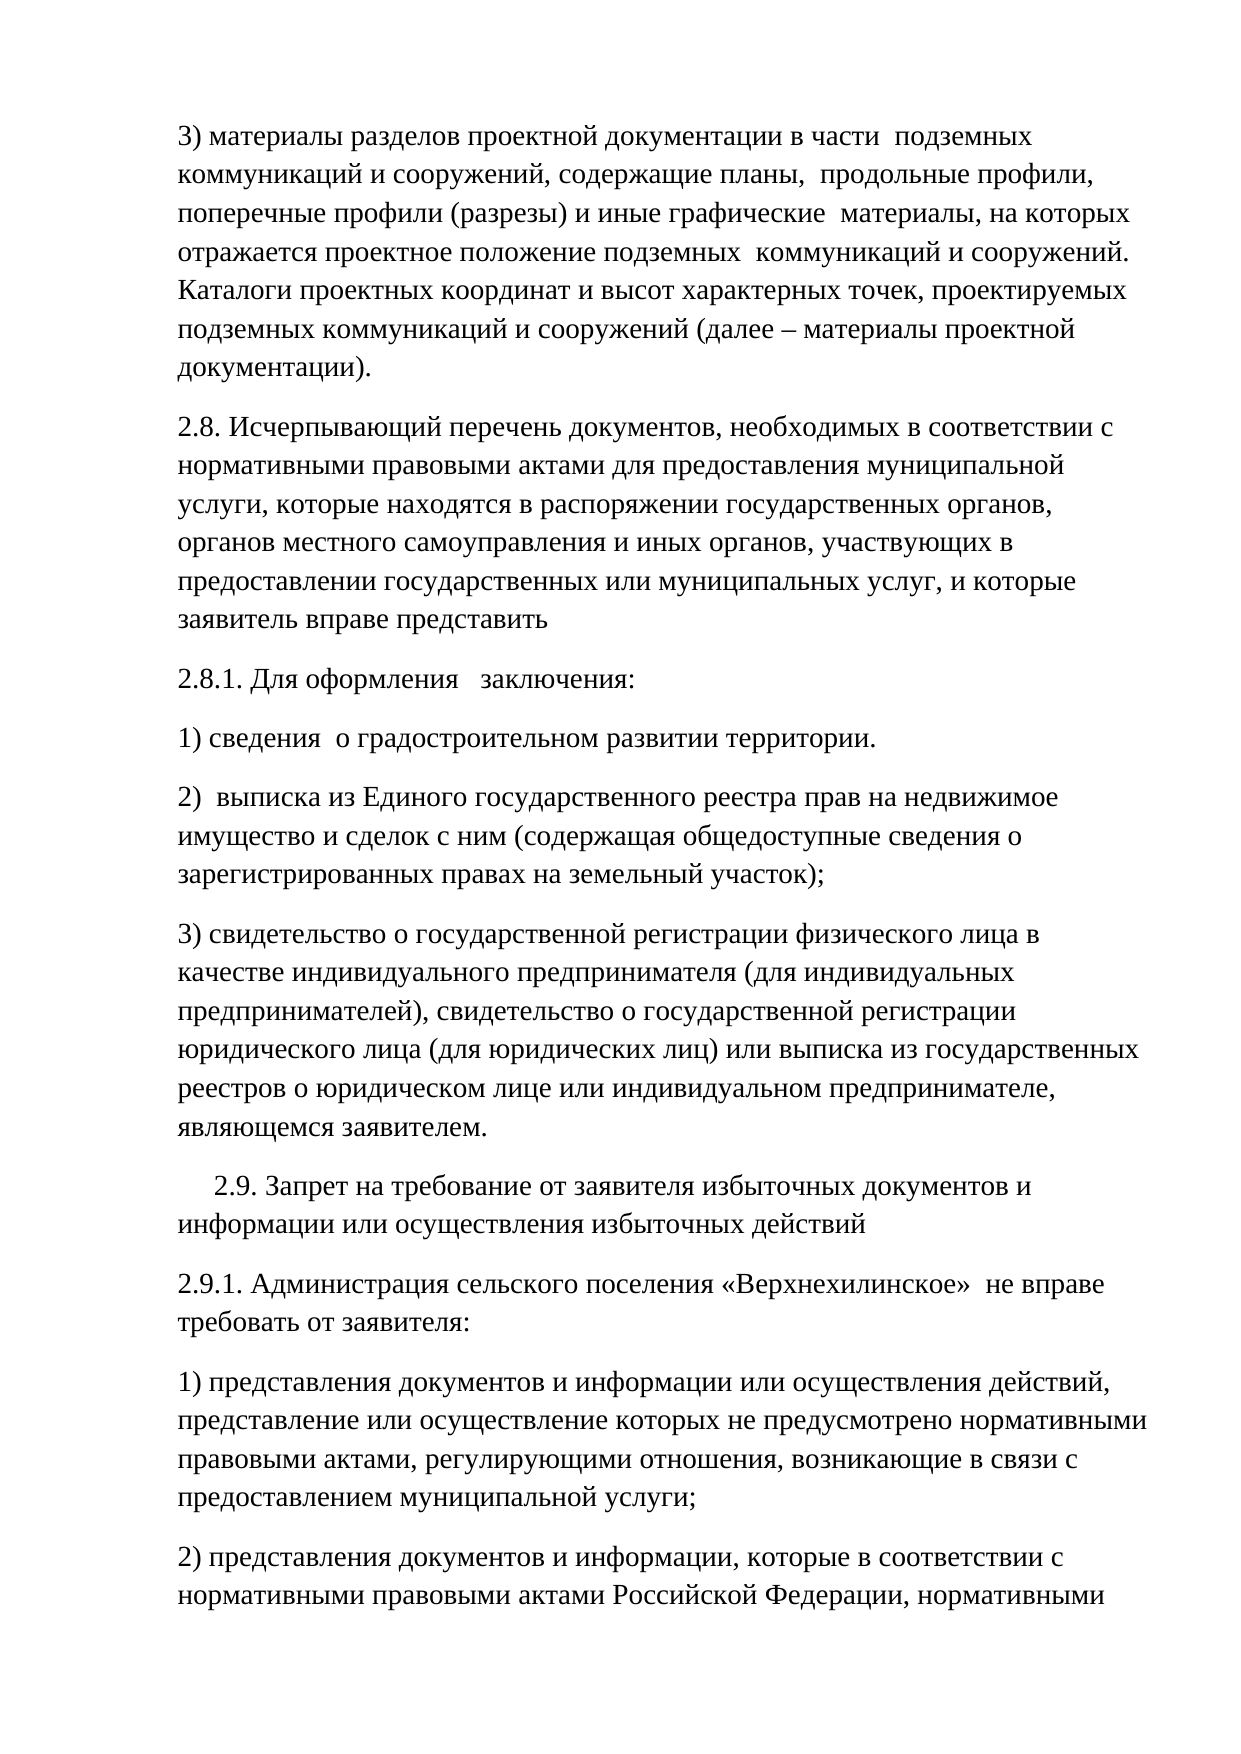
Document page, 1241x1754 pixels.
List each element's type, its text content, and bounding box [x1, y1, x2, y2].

text 2.8.1. Для оформления заключения: [177, 661, 1152, 694]
text 3) свидетельство о государственной регистрации физического лица в качестве индивидуального предпринимателя (для индивидуальных предпринимателей), свидетельство о государственной регистрации юридического лица (для юридических лиц) или выписка из государственных реестров о юридическом лице или индивидуальном предпринимателе, являющемся заявителем. [177, 916, 1152, 1142]
text 1) сведения о градостроительном развитии территории. [177, 720, 1152, 754]
text 2.8. Исчерпывающий перечень документов, необходимых в соответствии с нормативными правовыми актами для предоставления муниципальной услуги, которые находятся в распоряжении государственных органов, органов местного самоуправления и иных органов, участвующих в предоставлении государственных или муниципальных услуг, и которые заявитель вправе представить [177, 409, 1152, 635]
text 1) представления документов и информации или осуществления действий, представление или осуществление которых не предусмотрено нормативными правовыми актами, регулирующими отношения, возникающие в связи с предоставлением муниципальной услуги; [177, 1364, 1152, 1513]
text 2.9.1. Администрация сельского поселения «Верхнехилинское» не вправе требовать от заявителя: [177, 1266, 1152, 1338]
text 3) материалы разделов проектной документации в части подземных коммуникаций и сооружений, содержащие планы, продольные профили, поперечные профили (разрезы) и иные графические материалы, на которых отражается проектное положение подземных коммуникаций и сооружений. Каталоги проектных координат и высот характерных точек, проектируемых подземных коммуникаций и сооружений (далее – материалы проектной документации). [177, 118, 1152, 383]
text 2) выписка из Единого государственного реестра прав на недвижимое имущество и сделок с ним (содержащая общедоступные сведения о зарегистрированных правах на земельный участок); [177, 779, 1152, 890]
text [177, 1539, 1152, 1611]
text 2.9. Запрет на требование от заявителя избыточных документов и информации или осуществления избыточных действий [177, 1168, 1152, 1240]
